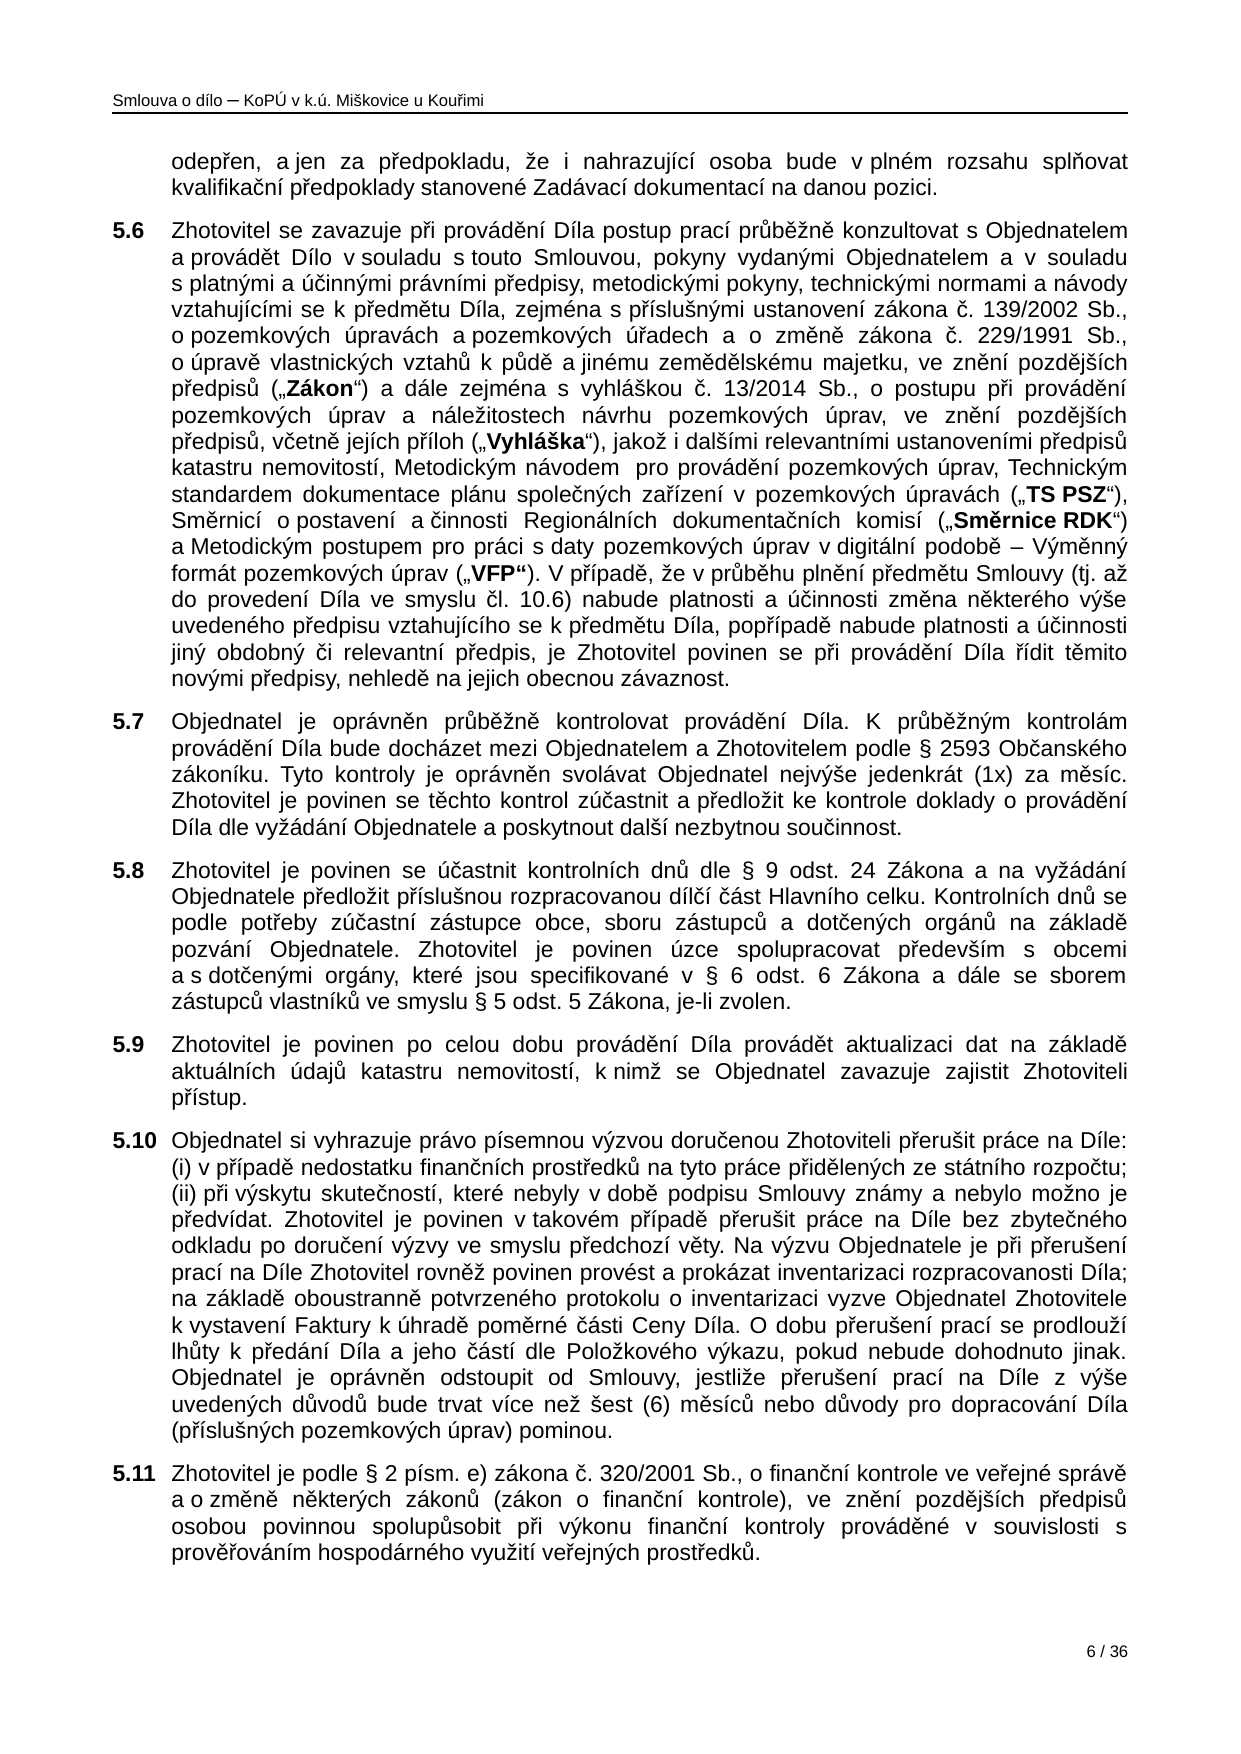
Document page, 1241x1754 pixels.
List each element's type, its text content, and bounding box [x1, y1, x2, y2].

text Zhotovitel je podle § 2 písm. e) zákona č. 320/2001 Sb., o finanční kontrole ve veřejné správě a o změně některých zákonů (zákon o finanční kontrole), ve znění pozdějších předpisů osobou povinnou spolupůsobit při výkonu finanční kontroly prováděné v souvislosti s prověřováním hospodárného využití veřejných prostředků. [112, 1460, 1128, 1565]
text Objednatel je oprávněn průběžně kontrolovat provádění Díla. K průběžným kontrolám provádění Díla bude docházet mezi Objednatelem a Zhotovitelem podle § 2593 Občanského zákoníku. Tyto kontroly je oprávněn svolávat Objednatel nejvýše jedenkrát (1x) za měsíc. Zhotovitel je povinen se těchto kontrol zúčastnit a předložit ke kontrole doklady o provádění Díla dle vyžádání Objednatele a poskytnout další nezbytnou součinnost. [112, 708, 1128, 840]
text Zhotovitel je povinen po celou dobu provádění Díla provádět aktualizaci dat na základě aktuálních údajů katastru nemovitostí, k nimž se Objednatel zavazuje zajistit Zhotoviteli přístup. [112, 1031, 1128, 1110]
text Objednatel si vyhrazuje právo písemnou výzvou doručenou Zhotoviteli přerušit práce na Díle: (i) v případě nedostatku finančních prostředků na tyto práce přidělených ze státního rozpočtu; (ii) při výskytu skutečností, které nebyly v době podpisu Smlouvy známy a nebylo možno je předvídat. Zhotovitel je povinen v takovém případě přerušit práce na Díle bez zbytečného odkladu po doručení výzvy ve smyslu předchozí věty. Na výzvu Objednatele je při přerušení prací na Díle Zhotovitel rovněž povinen provést a prokázat inventarizaci rozpracovanosti Díla; na základě oboustranně potvrzeného protokolu o inventarizaci vyzve Objednatel Zhotovitele k vystavení Faktury k úhradě poměrné části Ceny Díla. O dobu přerušení prací se prodlouží lhůty k předání Díla a jeho částí dle Položkového výkazu, pokud nebude dohodnuto jinak. Objednatel je oprávněn odstoupit od Smlouvy, jestliže přerušení prací na Díle z výše uvedených důvodů bude trvat více než šest (6) měsíců nebo důvody pro dopracování Díla (příslušných pozemkových úprav) pominou. [112, 1127, 1128, 1443]
text Zhotovitel se zavazuje při provádění Díla postup prací průběžně konzultovat s Objednatelem a provádět Dílo v souladu s touto Smlouvou, pokyny vydanými Objednatelem a v souladu s platnými a účinnými právními předpisy, metodickými pokyny, technickými normami a návody vztahujícími se k předmětu Díla, zejména s příslušnými ustanovení zákona č. 139/2002 Sb., o pozemkových úpravách a pozemkových úřadech a o změně zákona č. 229/1991 Sb., o úpravě vlastnických vztahů k půdě a jinému zemědělskému majetku, ve znění pozdějších předpisů („Zákon“) a dále zejména s vyhláškou č. 13/2014 Sb., o postupu při provádění pozemkových úprav a náležitostech návrhu pozemkových úprav, ve znění pozdějších předpisů, včetně jejích příloh („Vyhláška“), jakož i dalšími relevantními ustanoveními předpisů katastru nemovitostí, Metodickým návodem pro provádění pozemkových úprav, Technickým standardem dokumentace plánu společných zařízení v pozemkových úpravách („TS PSZ“), Směrnicí o postavení a činnosti Regionálních dokumentačních komisí („Směrnice RDK“) a Metodickým postupem pro práci s daty pozemkových úprav v digitální podobě – Výměnný formát pozemkových úprav („VFP“). V případě, že v průběhu plnění předmětu Smlouvy (tj. až do provedení Díla ve smyslu čl. 10.6) nabude platnosti a účinnosti změna některého výše uvedeného předpisu vztahujícího se k předmětu Díla, popřípadě nabude platnosti a účinnosti jiný obdobný či relevantní předpis, je Zhotovitel povinen se při provádění Díla řídit těmito novými předpisy, nehledě na jejich obecnou závaznost. [112, 217, 1128, 691]
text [112, 148, 1128, 200]
text Zhotovitel je povinen se účastnit kontrolních dnů dle § 9 odst. 24 Zákona a na vyžádání Objednatele předložit příslušnou rozpracovanou dílčí část Hlavního celku. Kontrolních dnů se podle potřeby zúčastní zástupce obce, sboru zástupců a dotčených orgánů na základě pozvání Objednatele. Zhotovitel je povinen úzce spolupracovat především s obcemi a s dotčenými orgány, které jsou specifikované v § 6 odst. 6 Zákona a dále se sborem zástupců vlastníků ve smyslu § 5 odst. 5 Zákona, je-li zvolen. [112, 857, 1128, 1015]
